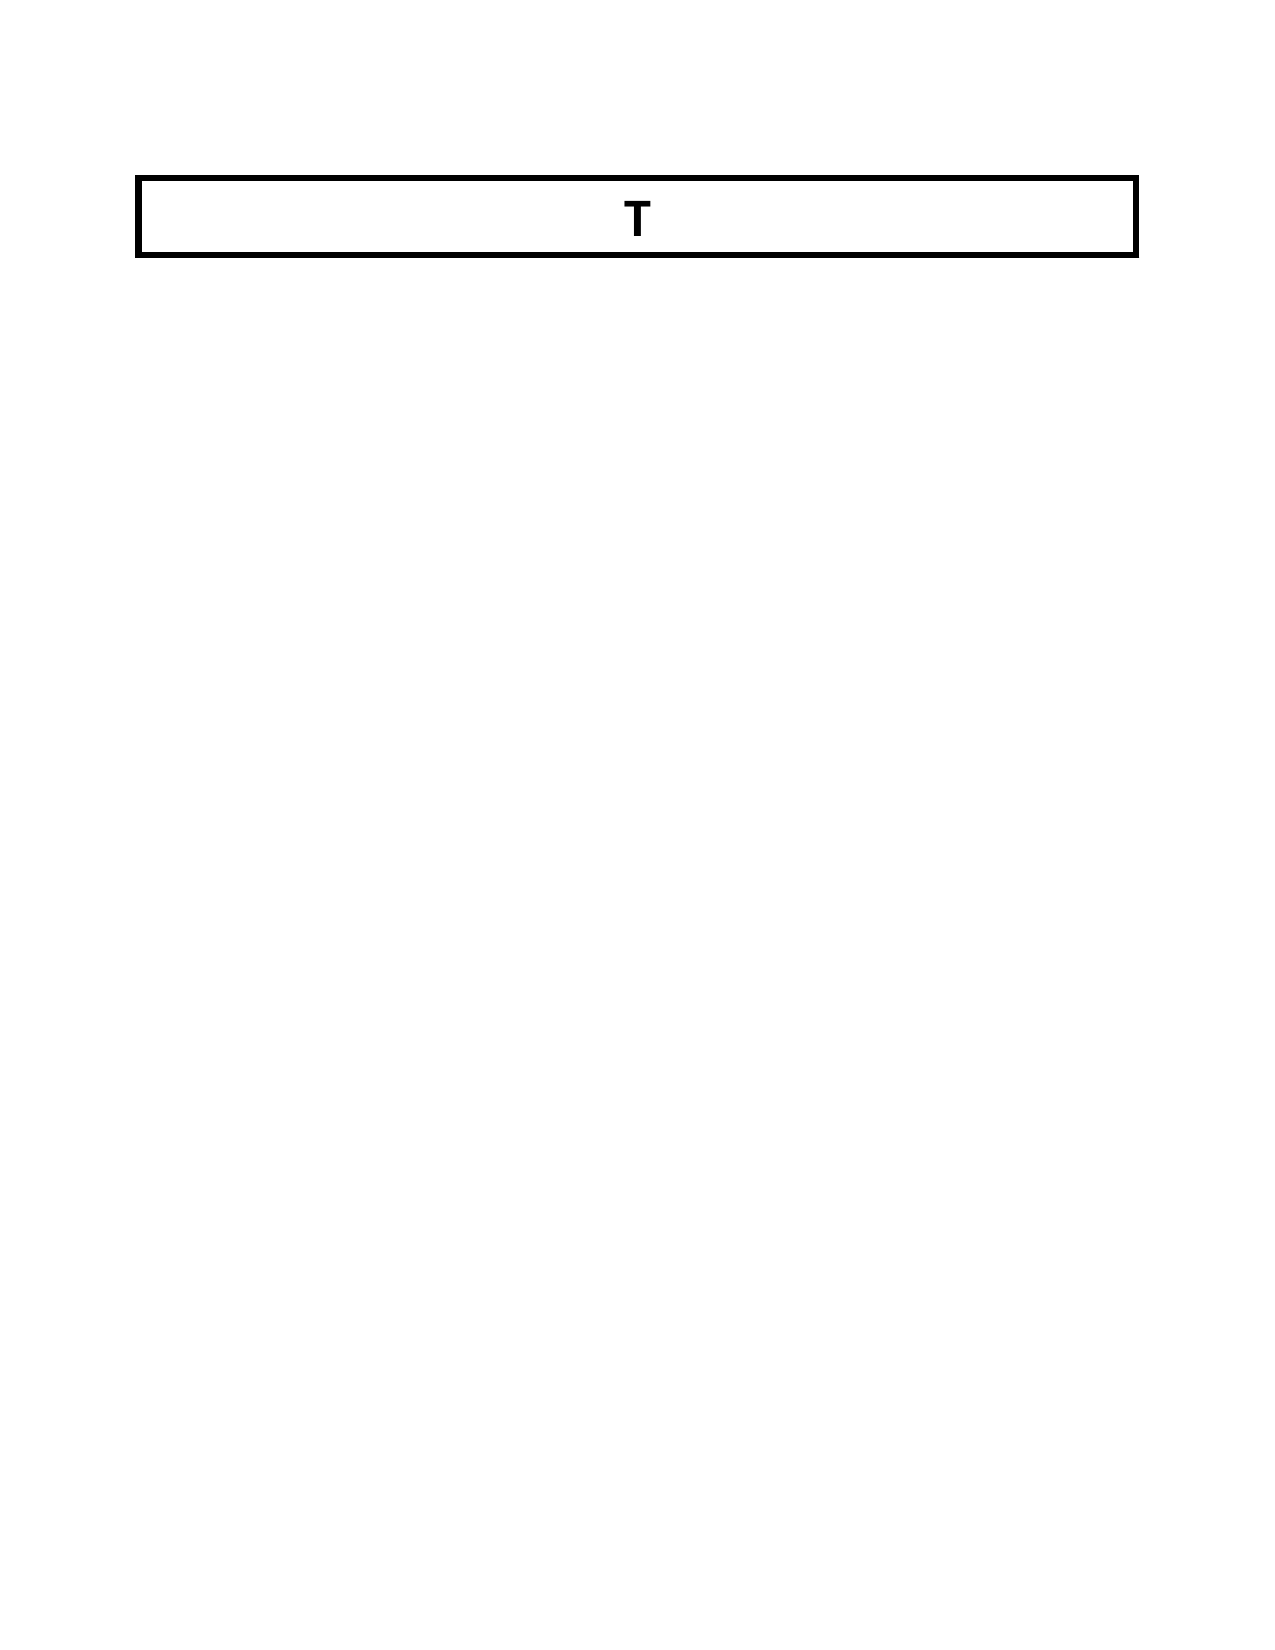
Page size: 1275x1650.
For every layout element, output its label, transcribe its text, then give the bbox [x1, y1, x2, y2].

subtitle T [142, 181, 1133, 252]
